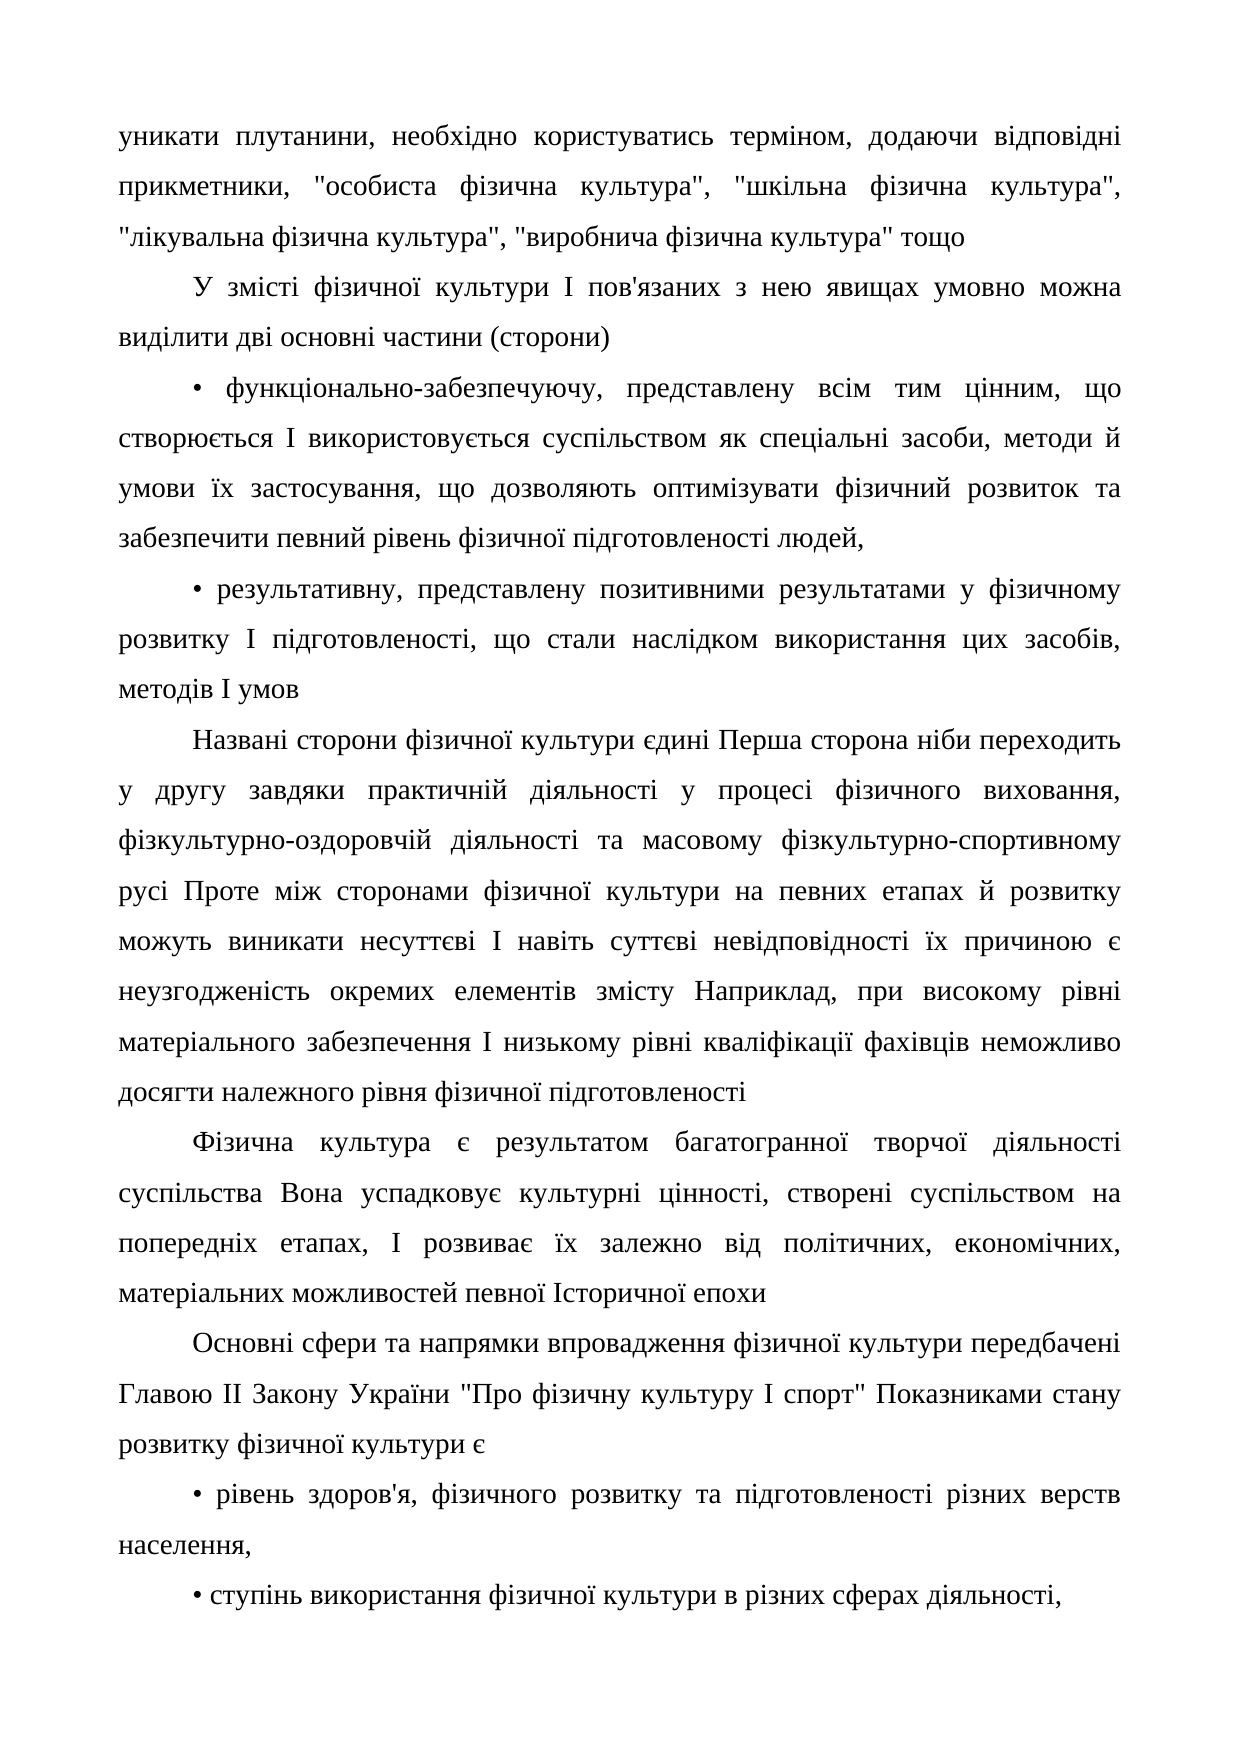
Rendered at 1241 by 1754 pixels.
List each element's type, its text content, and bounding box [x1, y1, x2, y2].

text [118, 118, 1122, 252]
text • рівень здоров'я, фізичного розвитку та підготовленості різних верств населення, [118, 1477, 1122, 1560]
text Основні сфери та напрямки впровадження фізичної культури передбачені Главою II Закону України "Про фізичну культуру І спорт" Показниками стану розвитку фізичної культури є [118, 1326, 1122, 1460]
text Фізична культура є результатом багатогранної творчої діяльності суспільства Вона успадковує культурні цінності, створені суспільством на попередніх етапах, І розвиває їх залежно від політичних, економічних, матеріальних можливостей певної Історичної епохи [118, 1124, 1122, 1309]
text Названі сторони фізичної культури єдині Перша сторона ніби переходить у другу завдяки практичній діяльності у процесі фізичного виховання, фізкультурно-оздоровчій діяльності та масовому фізкультурно-спортивному русі Проте між сторонами фізичної культури на певних етапах й розвитку можуть виникати несуттєві І навіть суттєві невідповідності їх причиною є неузгодженість окремих елементів змісту Наприклад, при високому рівні матеріального забезпечення І низькому рівні кваліфікації фахівців неможливо досягти належного рівня фізичної підготовленості [118, 722, 1122, 1108]
text • функціонально-забезпечуючу, представлену всім тим цінним, що створюється І використовується суспільством як спеціальні засоби, методи й умови їх застосування, що дозволяють оптимізувати фізичний розвиток та забезпечити певний рівень фізичної підготовленості людей, [118, 370, 1122, 554]
text • результативну, представлену позитивними результатами у фізичному розвитку І підготовленості, що стали наслідком використання цих засобів, методів І умов [118, 571, 1122, 705]
text • ступінь використання фізичної культури в різних сферах діяльності, [118, 1577, 1122, 1611]
text У змісті фізичної культури І пов'язаних з нею явищах умовно можна виділити дві основні частини (сторони) [118, 269, 1122, 353]
